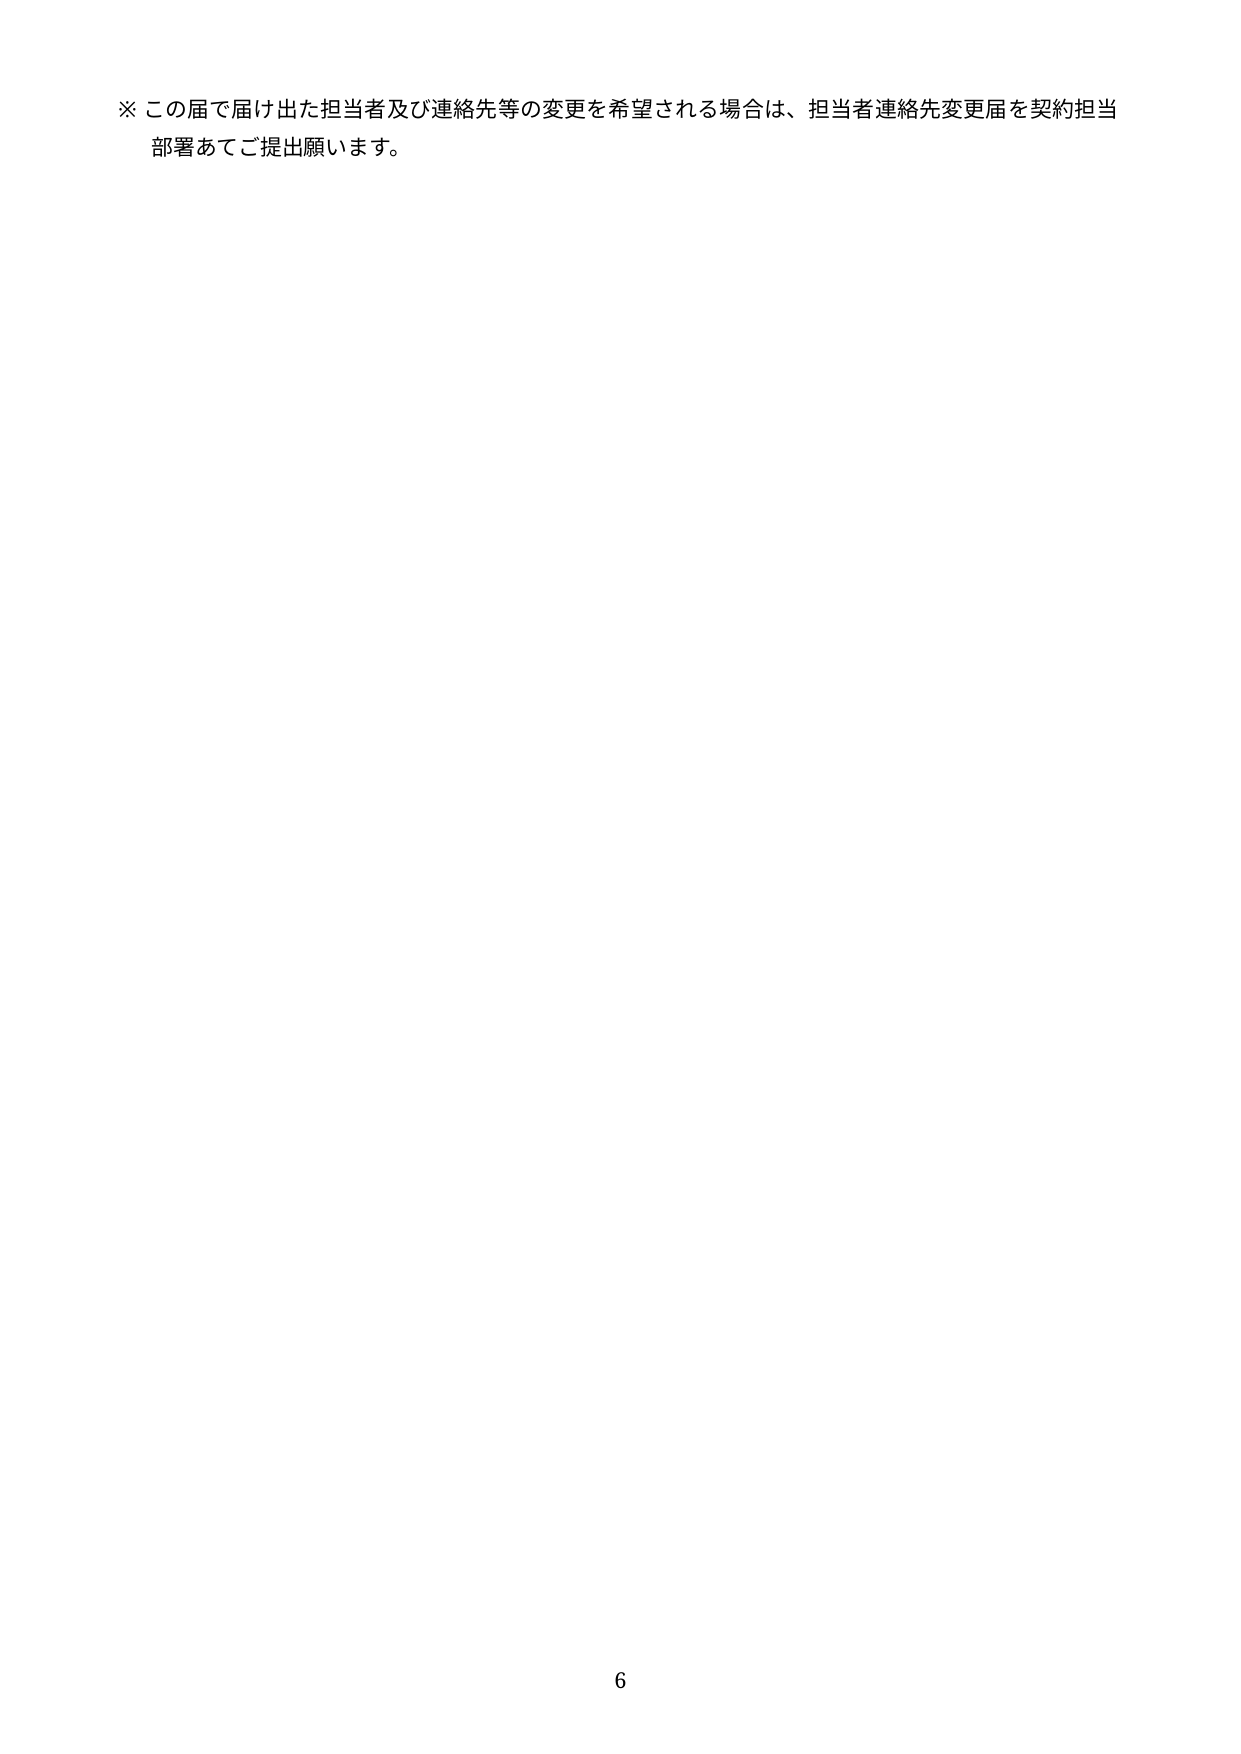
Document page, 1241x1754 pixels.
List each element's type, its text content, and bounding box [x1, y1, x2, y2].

text ※ この届で届け出た担当者及び連絡先等の変更を希望される場合は、担当者連絡先変更届を契約担当部署あてご提出願います。 [118, 89, 1122, 164]
